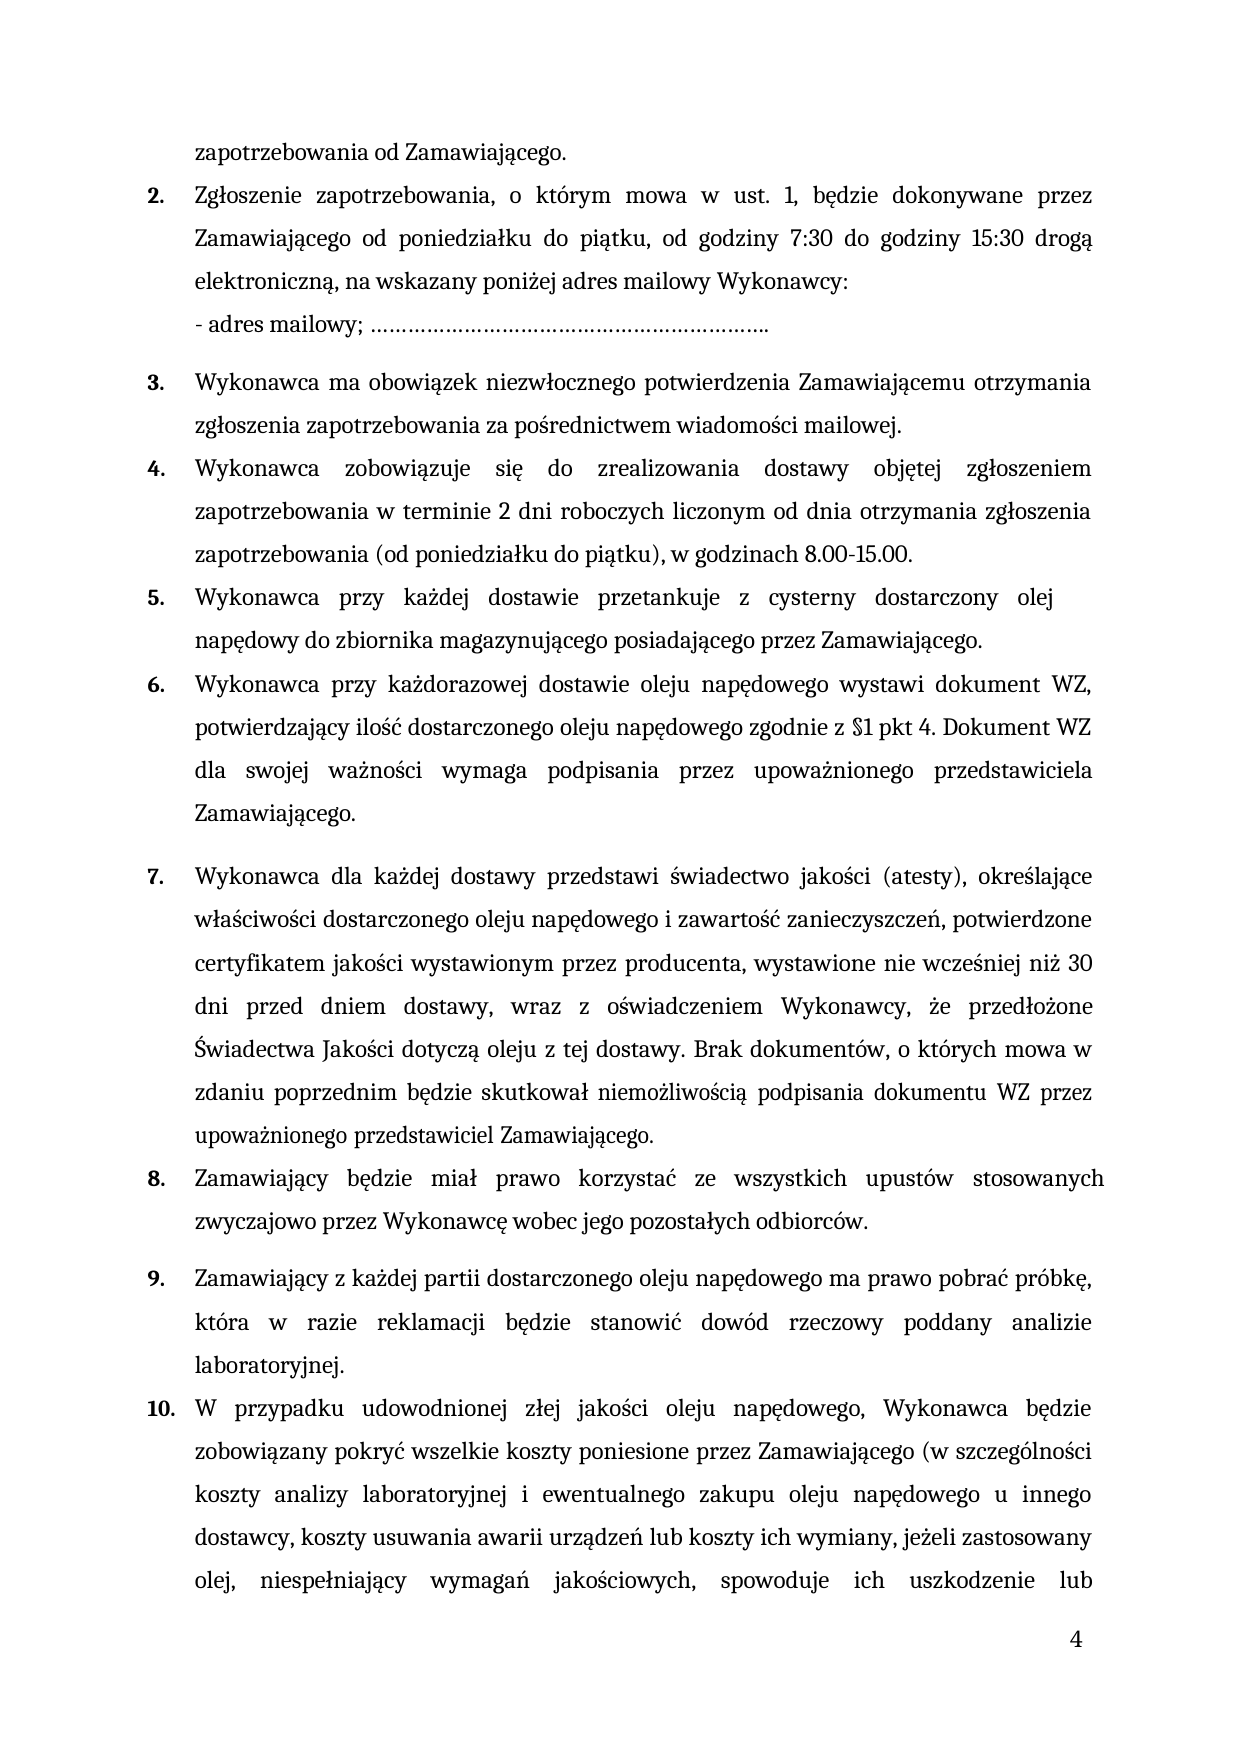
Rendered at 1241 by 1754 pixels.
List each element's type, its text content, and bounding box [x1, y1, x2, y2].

list Wykonawca ma obowiązek niezwłocznego potwierdzenia Zamawiającemu otrzymania zgłoszenia zapotrzebowania za pośrednictwem wiadomości mailowej. [147, 367, 1093, 439]
text - adres mailowy; ………………………………………………………. [194, 310, 1105, 339]
list Wykonawca przy każdorazowej dostawie oleju napędowego wystawi dokument WZ, potwierdzający ilość dostarczonego oleju napędowego zgodnie z §1 pkt 4. Dokument WZ dla swojej ważności wymaga podpisania przez upoważnionego przedstawiciela Zamawiającego. [147, 669, 1093, 828]
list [147, 1394, 1093, 1595]
list Wykonawca przy każdej dostawie przetankuje z cysterny dostarczony olej napędowy do zbiornika magazynującego posiadającego przez Zamawiającego. [147, 583, 1054, 655]
list Zamawiający z każdej partii dostarczonego oleju napędowego ma prawo pobrać próbkę, która w razie reklamacji będzie stanowić dowód rzeczowy poddany analizie laboratoryjnej. [147, 1264, 1092, 1379]
list Wykonawca zobowiązuje się do zrealizowania dostawy objętej zgłoszeniem zapotrzebowania w terminie 2 dni roboczych liczonym od dnia otrzymania zgłoszenia zapotrzebowania (od poniedziałku do piątku), w godzinach 8.00-15.00. [147, 454, 1093, 569]
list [147, 137, 1093, 166]
list Zamawiający będzie miał prawo korzystać ze wszystkich upustów stosowanych zwyczajowo przez Wykonawcę wobec jego pozostałych odbiorców. [147, 1164, 1105, 1236]
list Zgłoszenie zapotrzebowania, o którym mowa w ust. 1, będzie dokonywane przez Zamawiającego od poniedziałku do piątku, od godziny 7:30 do godziny 15:30 drogą elektroniczną, na wskazany poniżej adres mailowy Wykonawcy: [147, 181, 1093, 296]
list Wykonawca dla każdej dostawy przedstawi świadectwo jakości (atesty), określające właściwości dostarczonego oleju napędowego i zawartość zanieczyszczeń, potwierdzone certyfikatem jakości wystawionym przez producenta, wystawione nie wcześniej niż 30 dni przed dniem dostawy, wraz z oświadczeniem Wykonawcy, że przedłożone Świadectwa Jakości dotyczą oleju z tej dostawy. Brak dokumentów, o których mowa w zdaniu poprzednim będzie skutkował niemożliwością podpisania dokumentu WZ przez upoważnionego przedstawiciel Zamawiającego. [147, 862, 1093, 1150]
